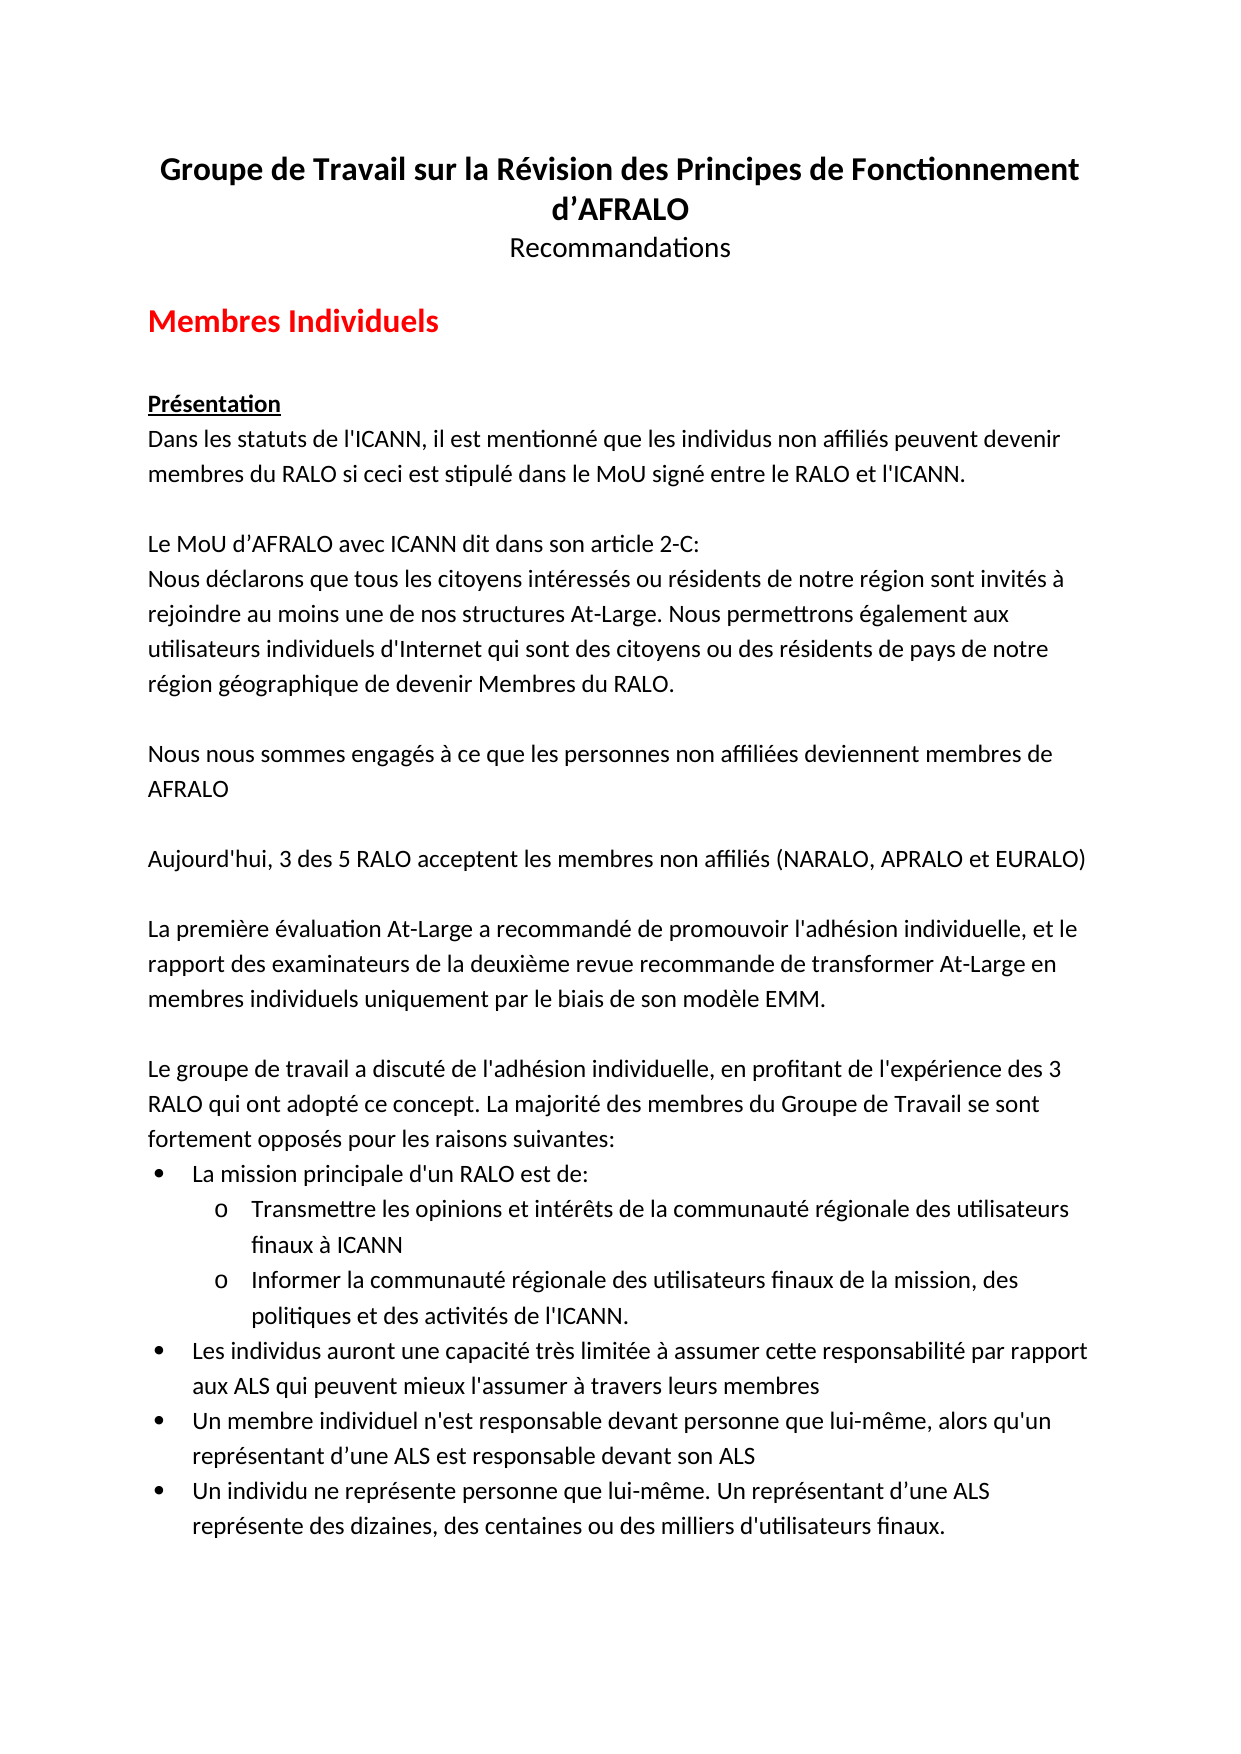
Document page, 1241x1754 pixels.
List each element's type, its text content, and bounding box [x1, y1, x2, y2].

text Le MoU d’AFRALO avec ICANN dit dans son article 2-C: [148, 528, 1093, 558]
text Aujourd'hui, 3 des 5 RALO acceptent les membres non affiliés (NARALO, APRALO et EURALO) [148, 843, 1093, 873]
text Membres Individuels [148, 300, 1093, 341]
text Nous déclarons que tous les citoyens intéressés ou résidents de notre région sont invités à rejoindre au moins une de nos structures At-Large. Nous permettrons également aux utilisateurs individuels d'Internet qui sont des citoyens ou des résidents de pays de notre région géographique de devenir Membres du RALO. [148, 563, 1093, 698]
text Nous nous sommes engagés à ce que les personnes non affiliées deviennent membres de AFRALO [148, 738, 1093, 803]
list Transmettre les opinions et intérêts de la communauté régionale des utilisateurs finaux à ICANN [213, 1193, 1093, 1260]
text Le groupe de travail a discuté de l'adhésion individuelle, en profitant de l'expérience des 3 RALO qui ont adopté ce concept. La majorité des membres du Groupe de Travail se sont fortement opposés pour les raisons suivantes: [148, 1053, 1093, 1153]
text Recommandations [148, 229, 1093, 265]
text Présentation [148, 388, 1093, 418]
list Un individu ne représente personne que lui-même. Un représentant d’une ALS représente des dizaines, des centaines ou des milliers d'utilisateurs finaux. [154, 1476, 1093, 1541]
list Un membre individuel n'est responsable devant personne que lui-même, alors qu'un représentant d’une ALS est responsable devant son ALS [154, 1406, 1093, 1471]
list La mission principale d'un RALO est de: [154, 1158, 1093, 1188]
text Groupe de Travail sur la Révision des Principes de Fonctionnement d’AFRALO [148, 148, 1093, 229]
text La première évaluation At-Large a recommandé de promouvoir l'adhésion individuelle, et le rapport des examinateurs de la deuxième revue recommande de transformer At-Large en membres individuels uniquement par le biais de son modèle EMM. [148, 913, 1093, 1013]
text Dans les statuts de l'ICANN, il est mentionné que les individus non affiliés peuvent devenir membres du RALO si ceci est stipulé dans le MoU signé entre le RALO et l'ICANN. [148, 423, 1093, 488]
list Les individus auront une capacité très limitée à assumer cette responsabilité par rapport aux ALS qui peuvent mieux l'assumer à travers leurs membres [154, 1336, 1093, 1401]
list Informer la communauté régionale des utilisateurs finaux de la mission, des politiques et des activités de l'ICANN. [213, 1264, 1093, 1331]
